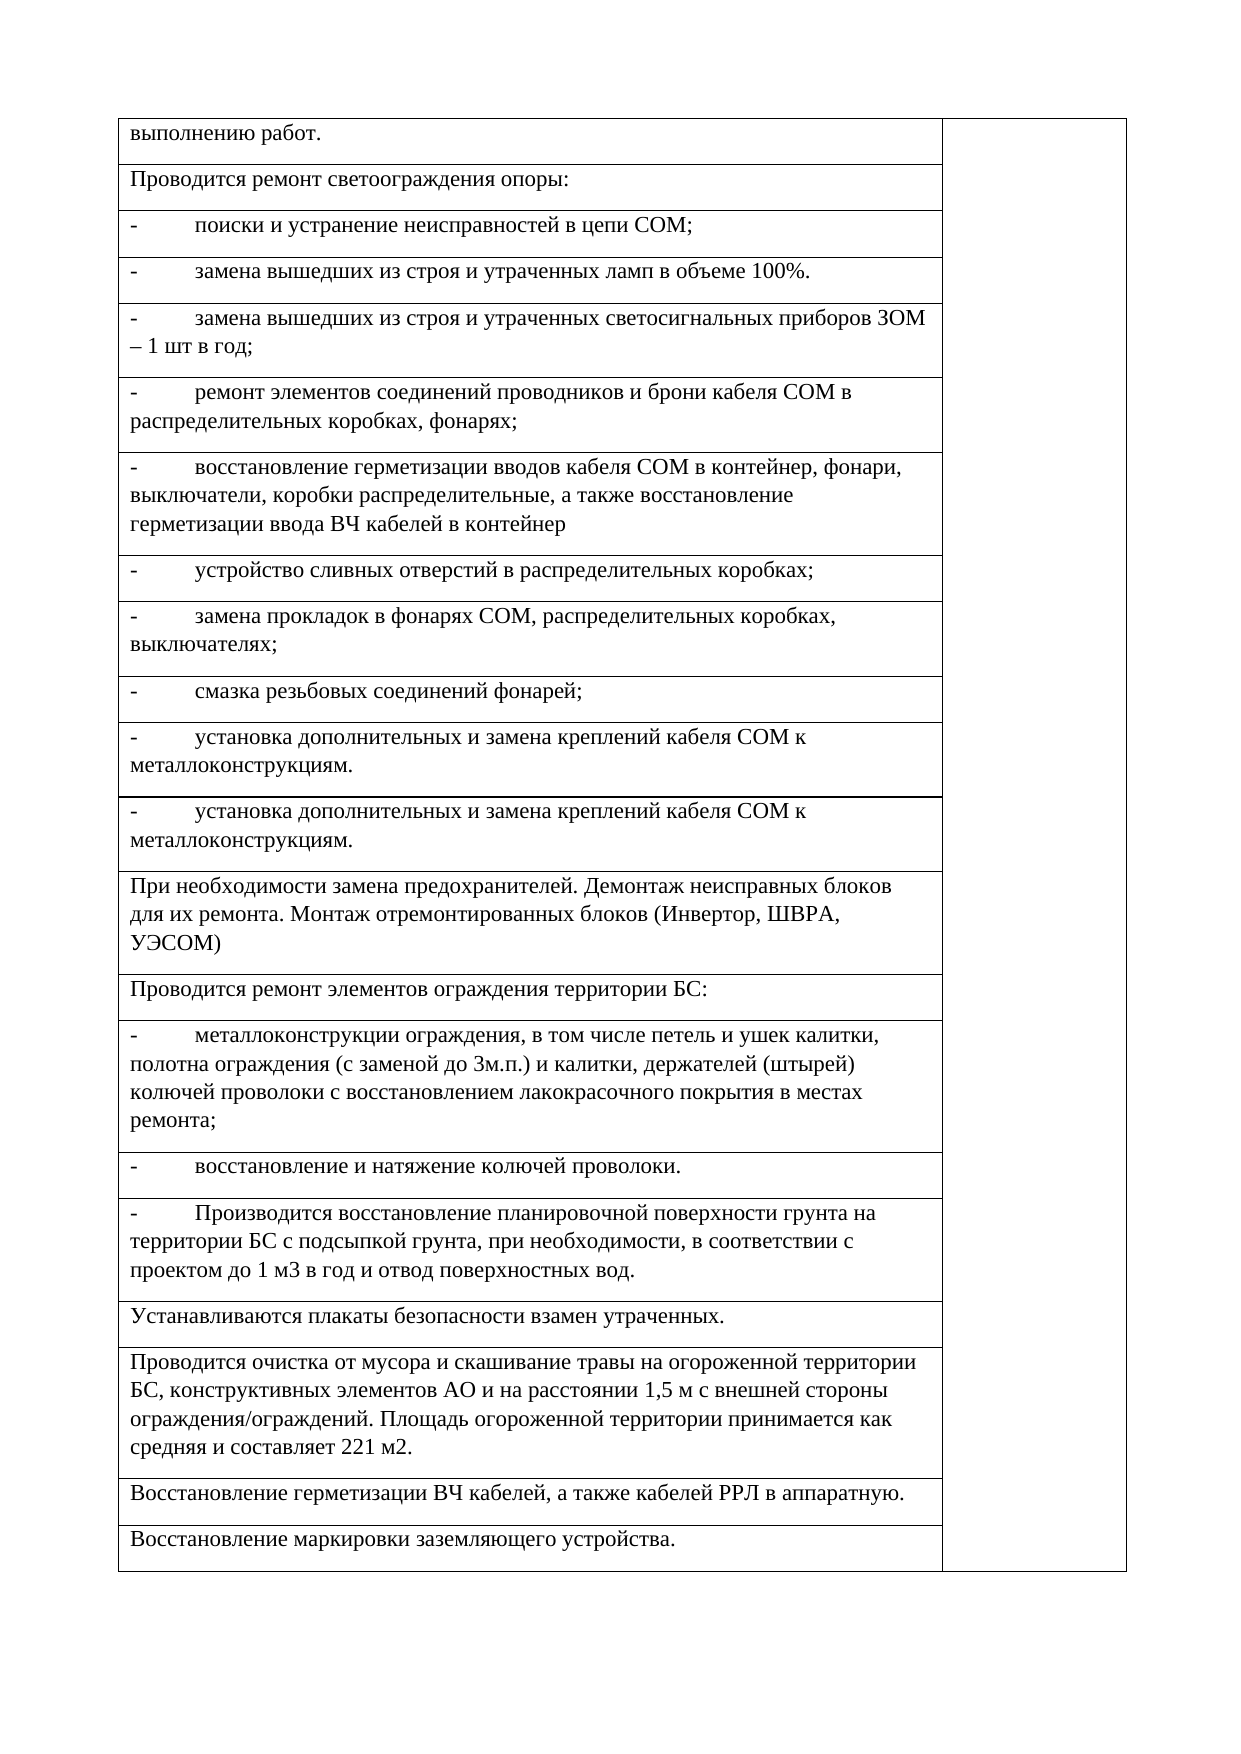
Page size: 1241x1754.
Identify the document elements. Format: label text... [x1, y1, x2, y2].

table_cell Проводится очистка от мусора и скашивание травы на огороженной территории БС, конструктивных элементов АО и на расстоянии 1,5 м с внешней стороны ограждения/ограждений. Площадь огороженной территории принимается как средняя и составляет 221 м2. [119, 1348, 942, 1478]
table_cell Восстановление маркировки заземляющего устройства. [119, 1526, 942, 1571]
table_cell - замена вышедших из строя и утраченных ламп в объеме 100%. [119, 258, 942, 303]
table_cell - замена прокладок в фонарях СОМ, распределительных коробках, выключателях; [119, 602, 942, 676]
table_cell - установка дополнительных и замена креплений кабеля СОМ к металлоконструкциям. [119, 723, 942, 796]
table_cell - устройство сливных отверстий в распределительных коробках; [119, 556, 942, 601]
table_cell - восстановление и натяжение колючей проволоки. [119, 1153, 942, 1198]
table_cell Проводится ремонт элементов ограждения территории БС: [119, 975, 942, 1020]
table_cell Проводится ремонт светоограждения опоры: [119, 165, 942, 210]
table_cell Восстановление герметизации ВЧ кабелей, а также кабелей РРЛ в аппаратную. [119, 1479, 942, 1524]
table_cell - ремонт элементов соединений проводников и брони кабеля СОМ в распределительных коробках, фонарях; [119, 378, 942, 452]
table_cell Устанавливаются плакаты безопасности взамен утраченных. [119, 1302, 942, 1347]
table_cell - поиски и устранение неисправностей в цепи СОМ; [119, 211, 942, 257]
table_cell - восстановление герметизации вводов кабеля СОМ в контейнер, фонари, выключатели, коробки распределительные, а также восстановление герметизации ввода ВЧ кабелей в контейнер [119, 453, 942, 555]
table_cell - замена вышедших из строя и утраченных светосигнальных приборов ЗOМ – 1 шт в год; [119, 304, 942, 377]
table_cell - смазка резьбовых соединений фонарей; [119, 677, 942, 722]
table_cell При необходимости замена предохранителей. Демонтаж неисправных блоков для их ремонта. Монтаж отремонтированных блоков (Инвертор, ШВРА, УЭСОМ) [119, 872, 942, 974]
table_cell - установка дополнительных и замена креплений кабеля СОМ к металлоконструкциям. [119, 798, 942, 871]
table_cell - Производится восстановление планировочной поверхности грунта на территории БС с подсыпкой грунта, при необходимости, в соответствии с проектом до в год и отвод поверхностных вод. [119, 1199, 942, 1301]
table_cell - металлоконструкции ограждения, в том числе петель и ушек калитки, полотна ограждения (с заменой до 3м.п.) и калитки, держателей (штырей) колючей проволоки с восстановлением лакокрасочного покрытия в местах ремонта; [119, 1021, 942, 1152]
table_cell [119, 119, 942, 164]
